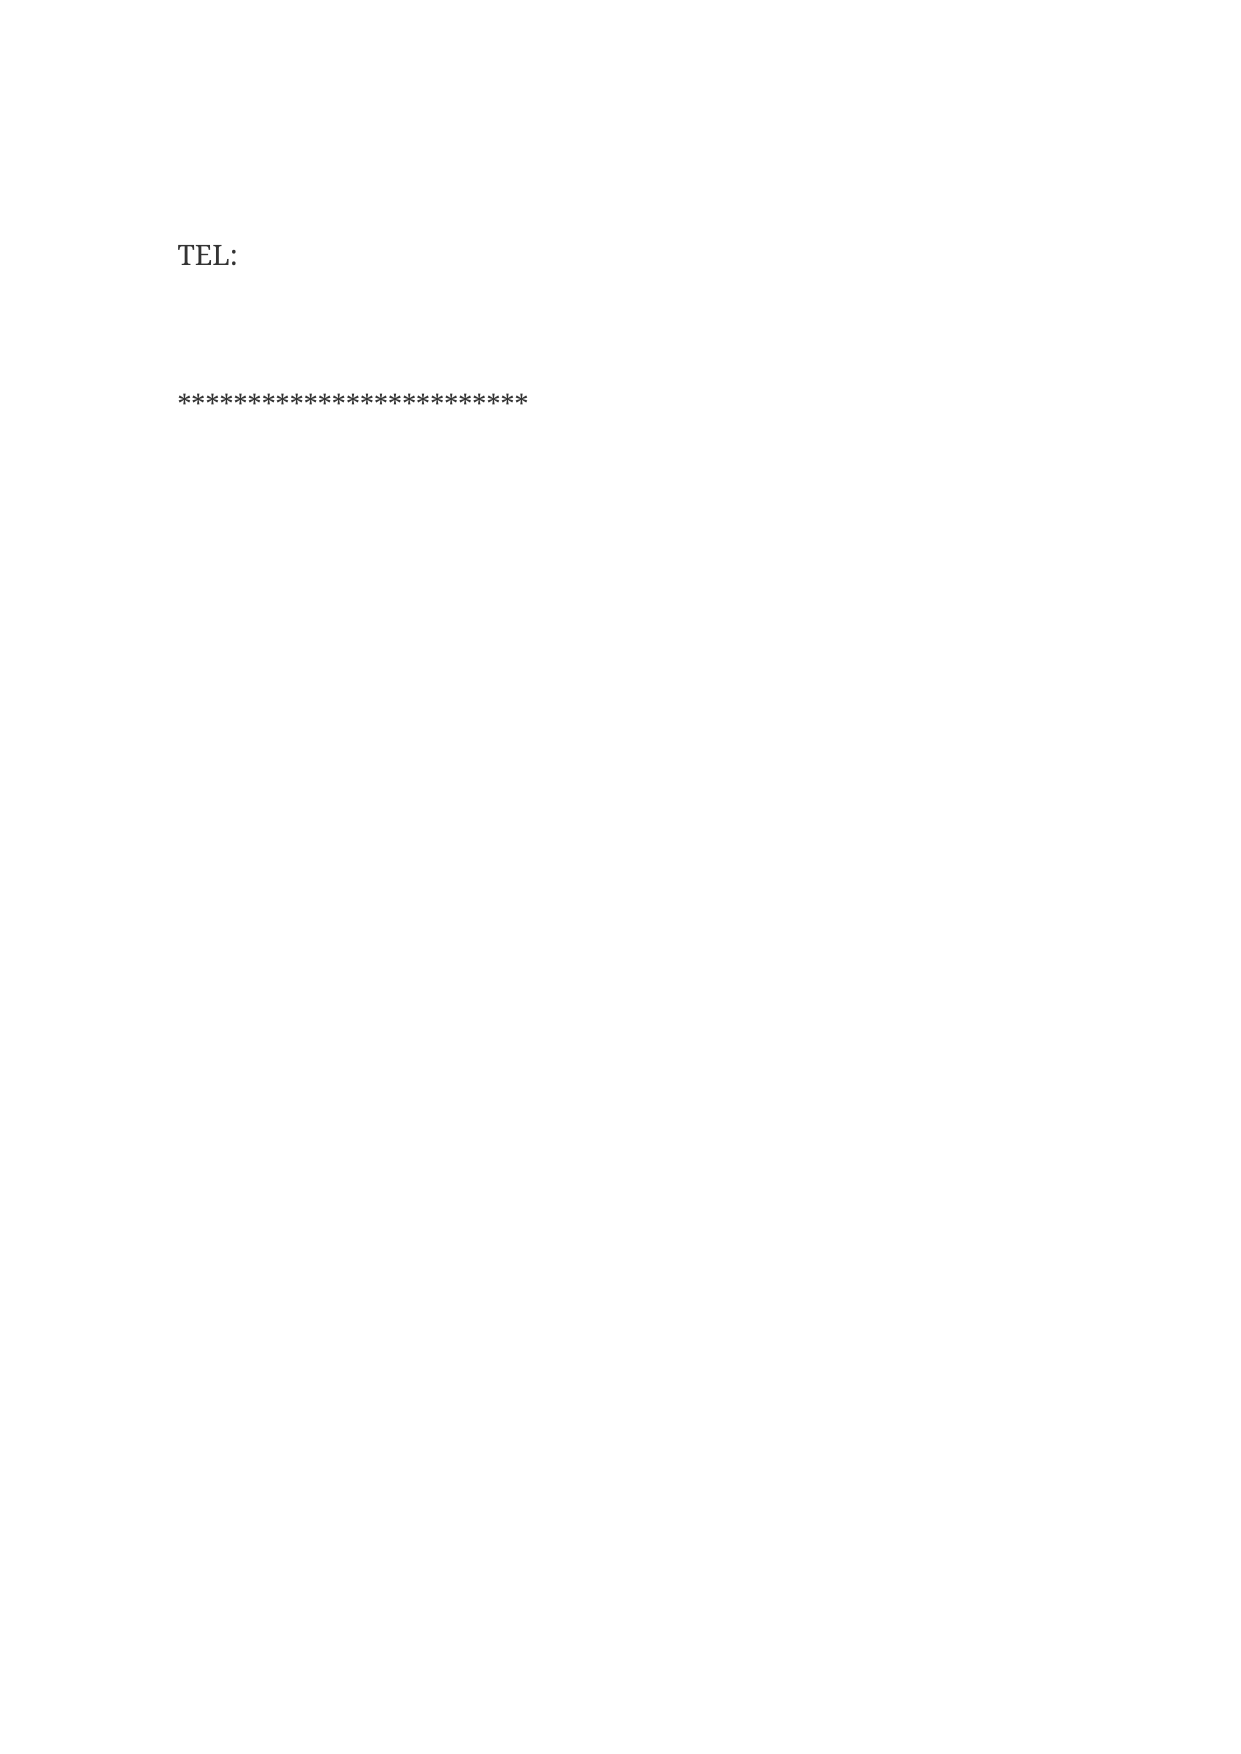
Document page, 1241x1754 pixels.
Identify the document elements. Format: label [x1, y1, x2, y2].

text [177, 217, 1063, 442]
